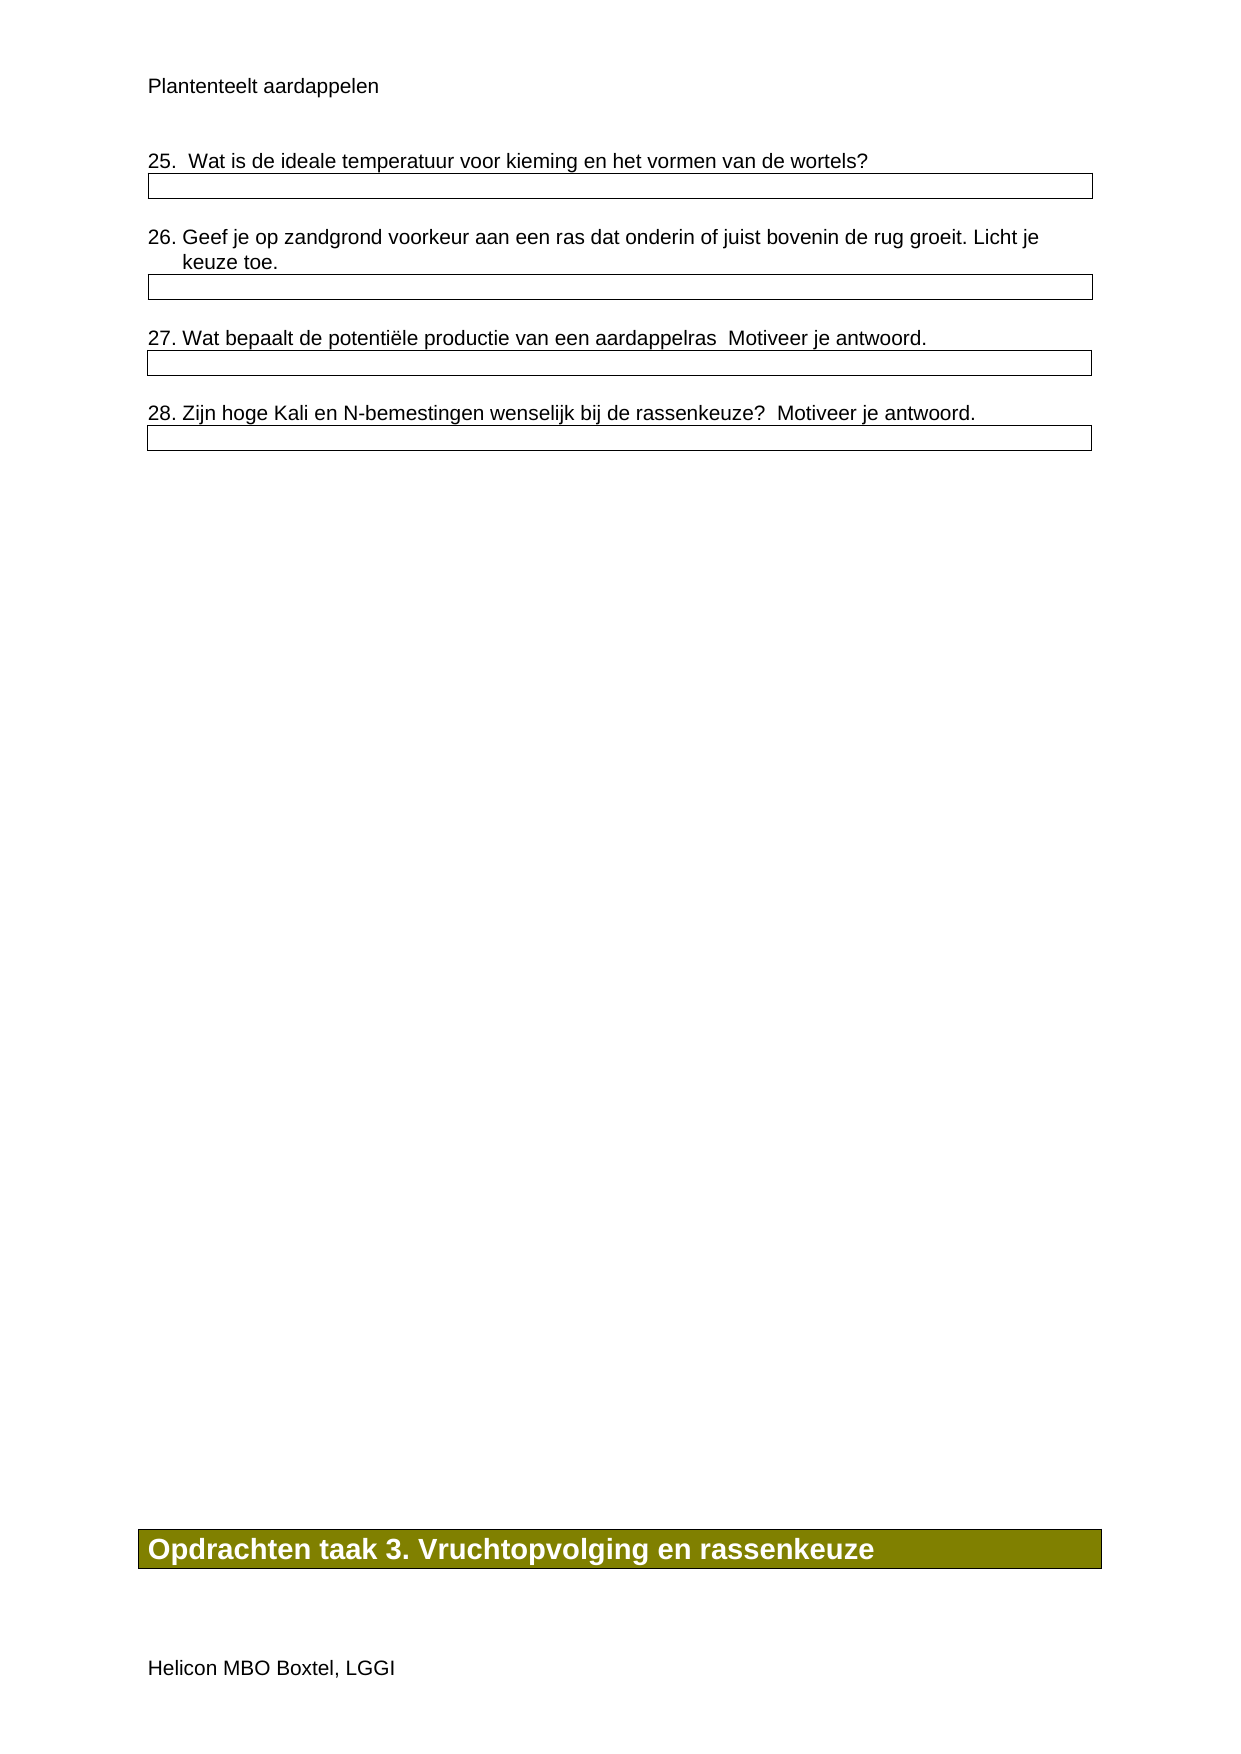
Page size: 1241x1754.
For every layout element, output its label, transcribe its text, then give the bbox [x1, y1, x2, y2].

table_header [149, 275, 1092, 299]
text 28. Zijn hoge Kali en N-bemestingen wenselijk bij de rassenkeuze? Motiveer je antwoord. [148, 400, 1093, 425]
text Opdrachten taak 3. Vruchtopvolging en rassenkeuze [139, 1530, 1101, 1568]
text 25. Wat is de ideale temperatuur voor kieming en het vormen van de wortels? [148, 148, 1093, 173]
text 27. Wat bepaalt de potentiële productie van een aardappelras Motiveer je antwoord. [148, 325, 1093, 350]
table_header [149, 174, 1092, 198]
table_header [148, 351, 1091, 375]
text keuze toe. [148, 249, 1093, 274]
text 26. Geef je op zandgrond voorkeur aan een ras dat onderin of juist bovenin de rug groeit. Licht je [148, 224, 1093, 249]
table_header [148, 426, 1091, 450]
